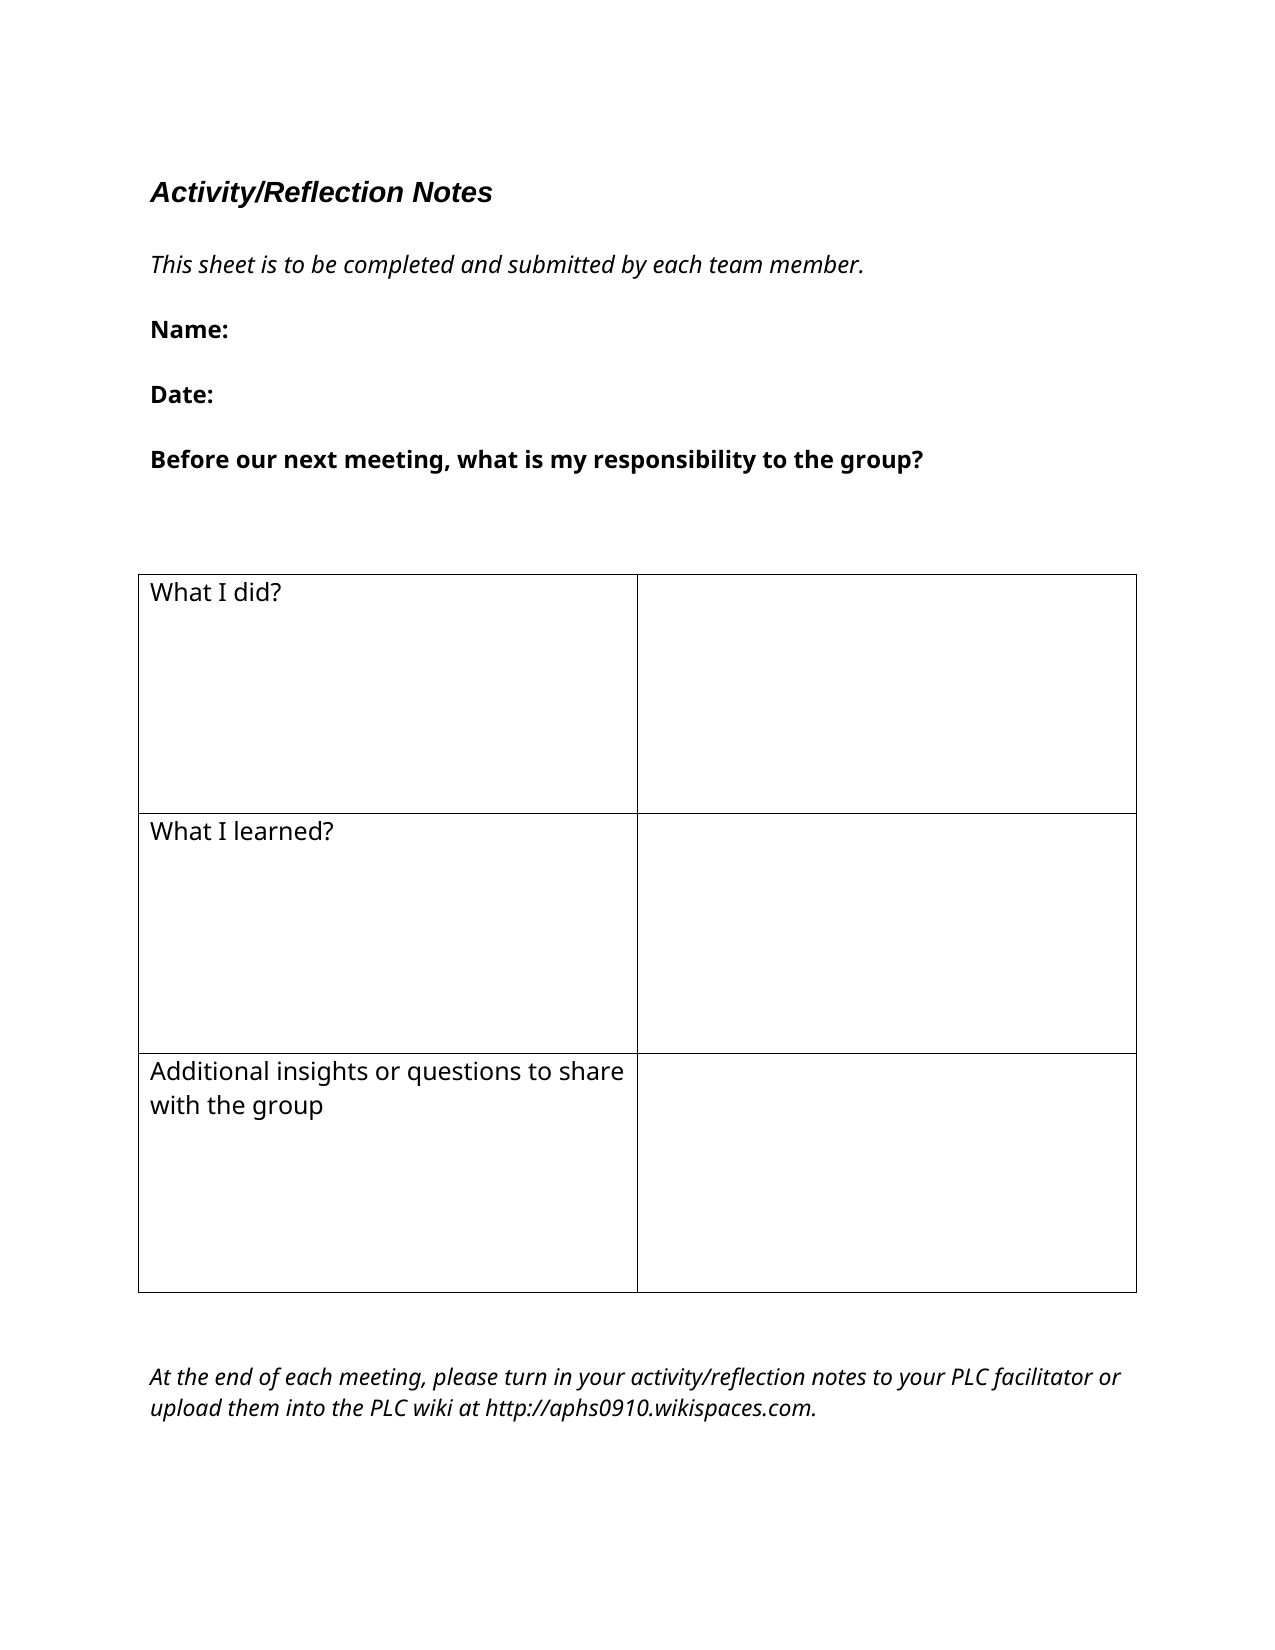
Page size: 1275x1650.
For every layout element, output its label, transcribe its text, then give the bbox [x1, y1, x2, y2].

table_header What I did? [139, 575, 637, 813]
table_cell [638, 814, 1136, 1052]
text At the end of each meeting, please turn in your activity/reflection notes to your PLC facilitator or upload them into the PLC wiki at http://aphs0910.wikispaces.com. [150, 1361, 1125, 1423]
table_cell [638, 1054, 1136, 1292]
table_cell Additional insights or questions to share with the group [139, 1054, 637, 1292]
text Before our next meeting, what is my responsibility to the group? [150, 443, 1125, 476]
text Name: [150, 313, 1125, 345]
text Date: [150, 378, 1125, 410]
table_header [638, 575, 1136, 813]
subtitle Activity/Reflection Notes [150, 175, 1125, 208]
table_cell What I learned? [139, 814, 637, 1052]
text This sheet is to be completed and submitted by each team member. [150, 247, 1125, 280]
